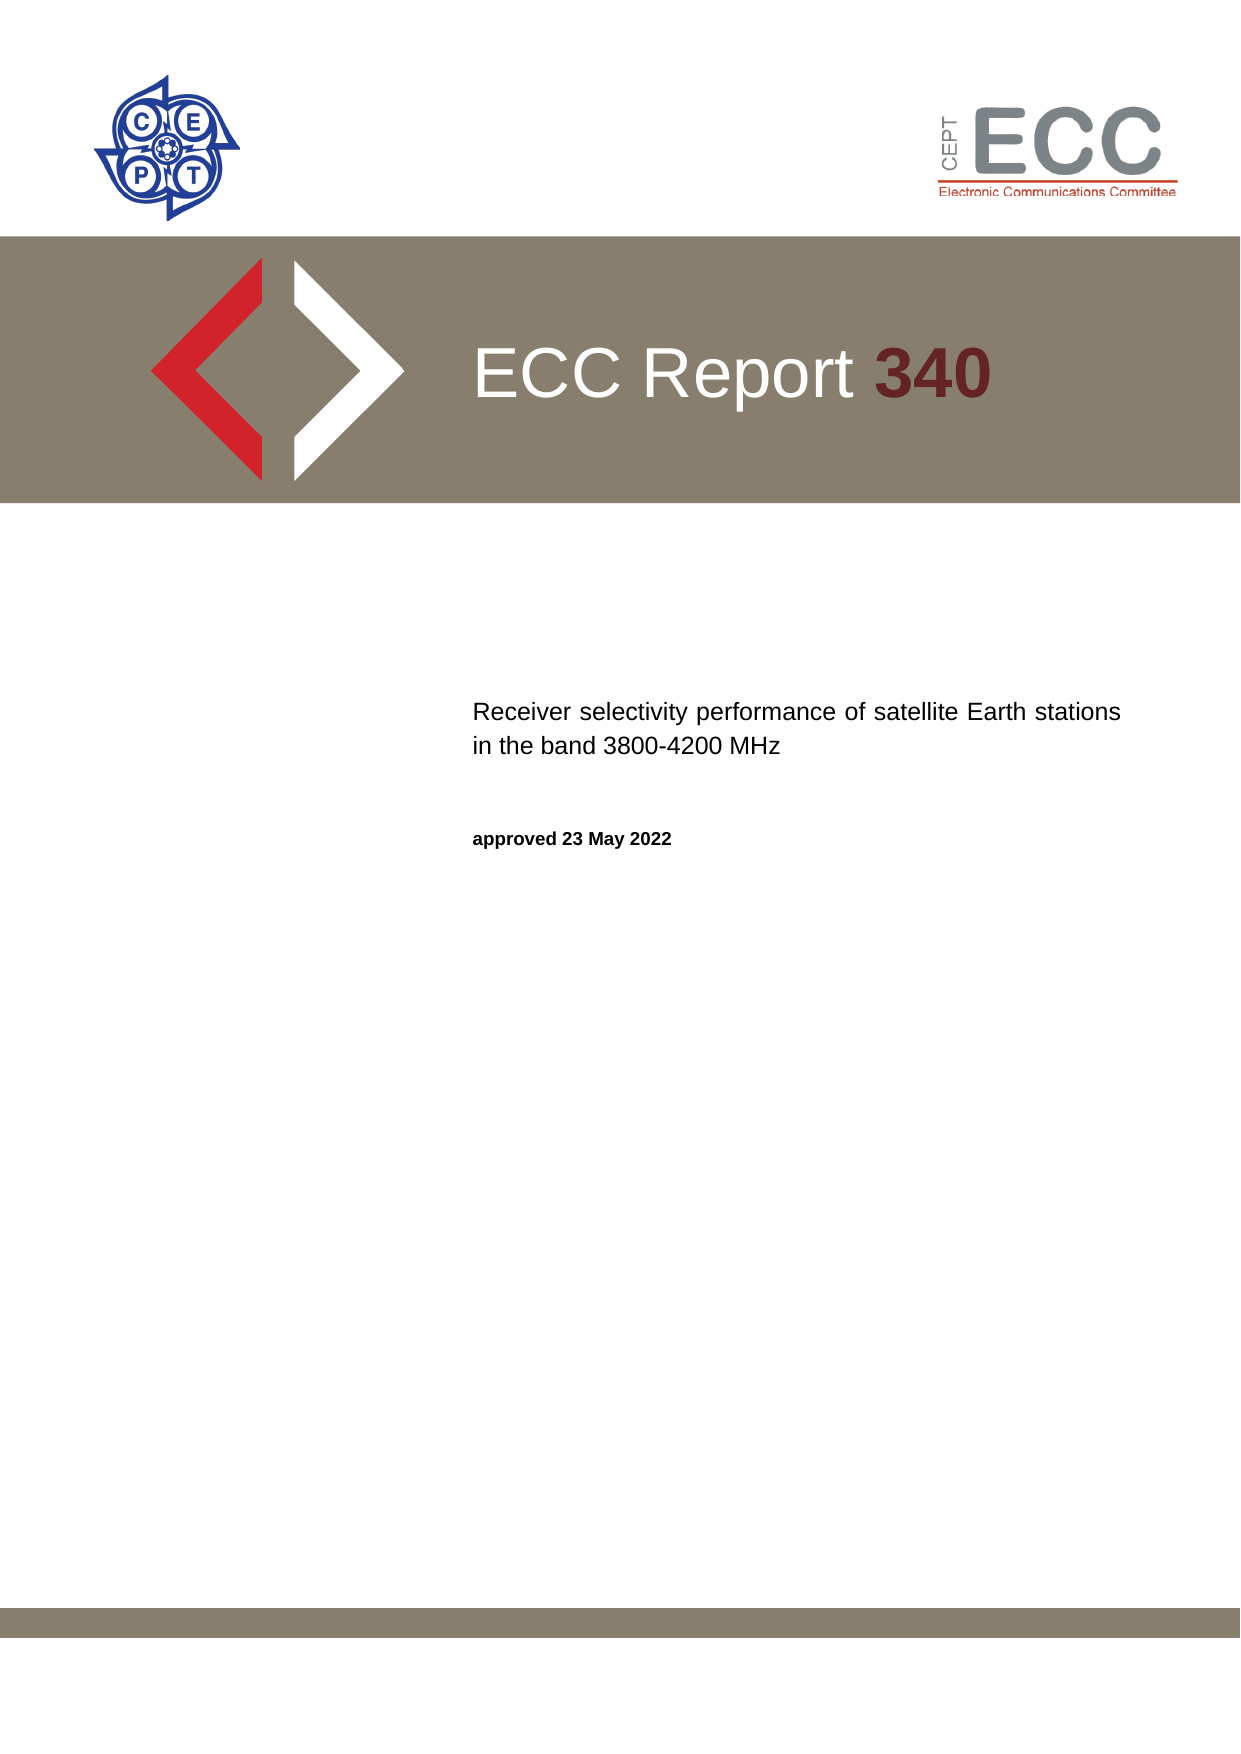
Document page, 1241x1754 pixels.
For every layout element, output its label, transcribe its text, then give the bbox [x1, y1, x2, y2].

text approved 23 May 2022 [472, 828, 1122, 849]
title Receiver selectivity performance of satellite Earth stations in the band 3800-4200 MHz [472, 504, 1122, 760]
